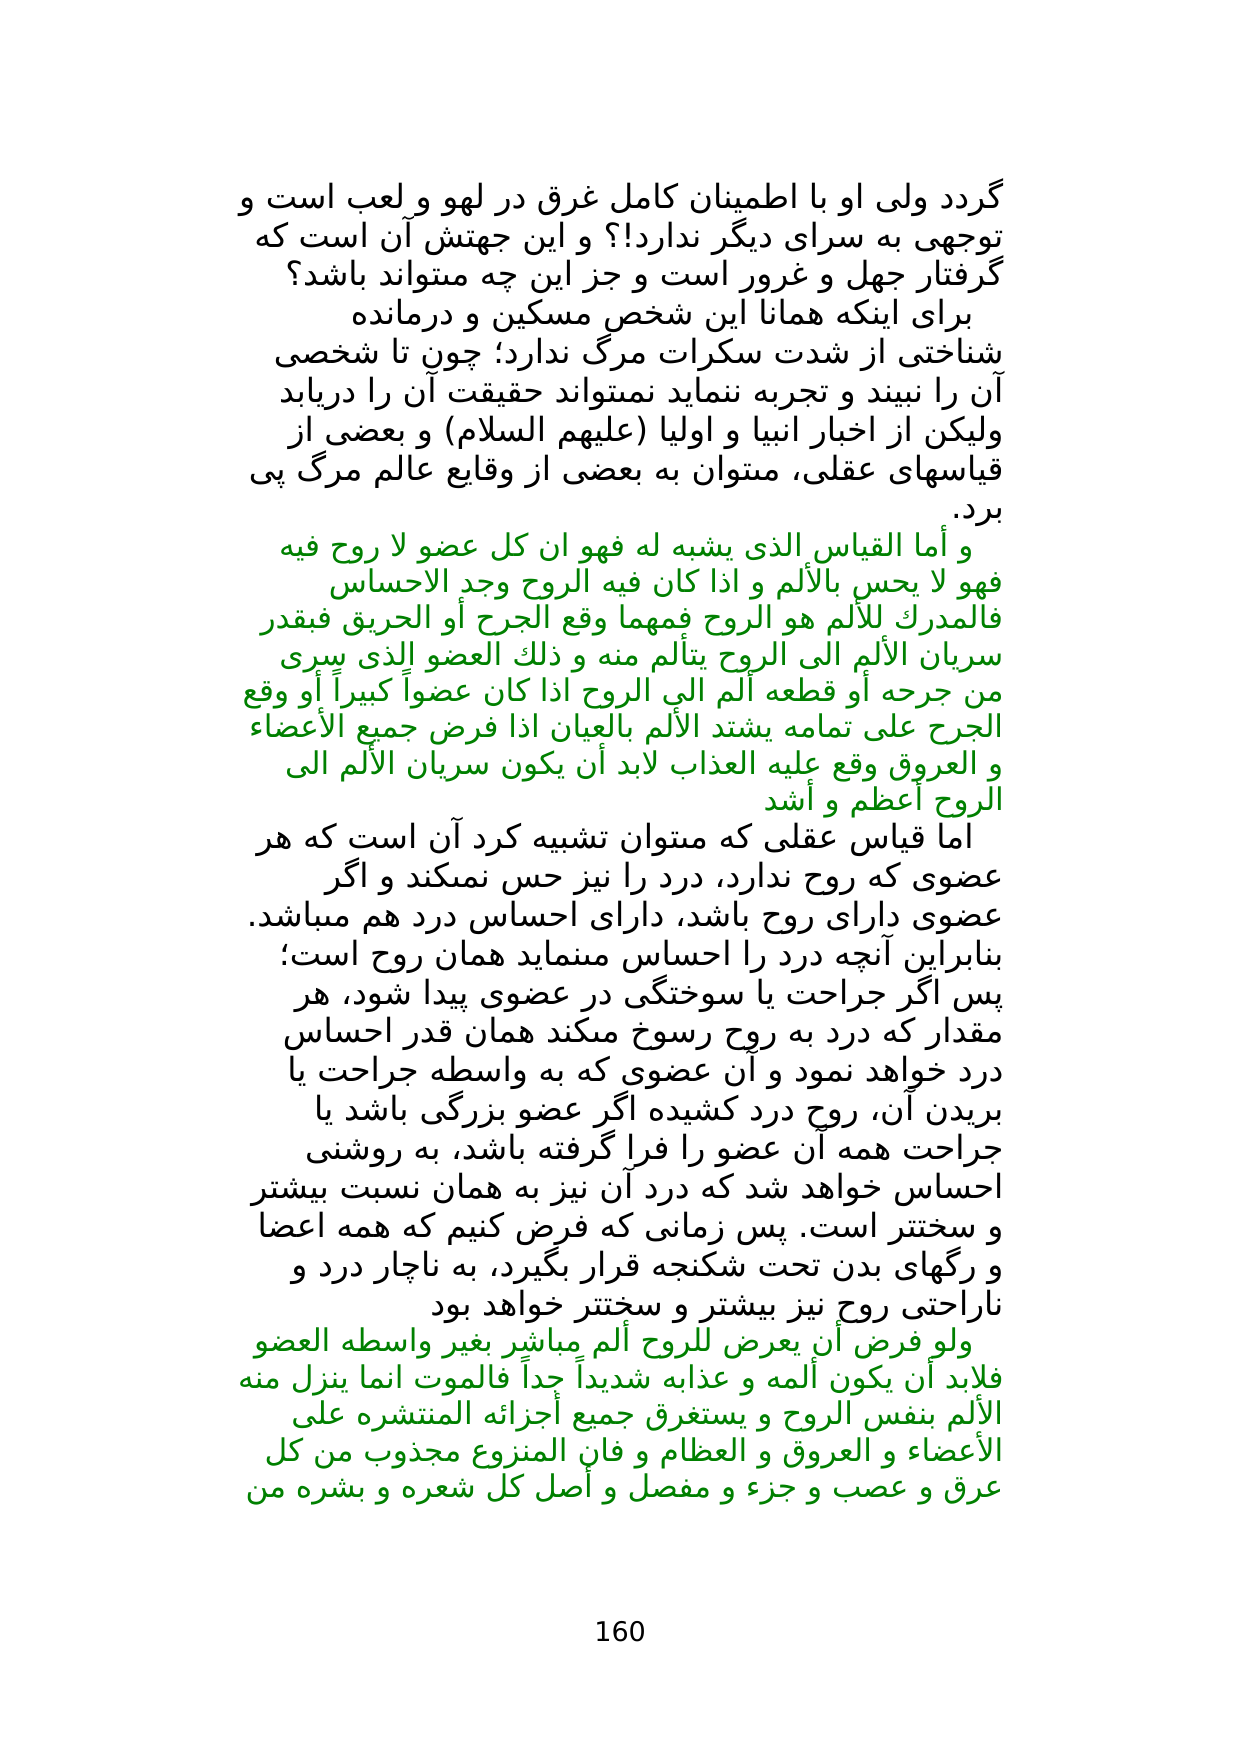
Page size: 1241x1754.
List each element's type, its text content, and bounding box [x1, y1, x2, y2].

text اما قياس عقلى كه مى‏توان تشبيه كرد آن است كه هر عضوى كه روح ندارد، درد را نيز حس نمى‏كند و اگر عضوى داراى روح باشد، داراى احساس درد هم مى‏باشد. بنابراين آنچه درد را احساس مى‏نمايد همان روح است؛ پس اگر جراحت يا سوختگى در عضوى پيدا شود، هر مقدار كه درد به روح رسوخ مى‏كند همان قدر احساس درد خواهد نمود و آن عضوى كه به واسطه جراحت يا بريدن آن، روح درد كشيده اگر عضو بزرگى باشد يا جراحت همه آن عضو را فرا گرفته باشد، به روشنى احساس خواهد شد كه درد آن نيز به همان نسبت بيشتر و سخت‏تر است. پس زمانى كه فرض كنيم كه همه اعضا و رگ‏هاى بدن تحت شكنجه قرار بگيرد، به ناچار درد و ناراحتى روح نيز بيشتر و سخت‏تر خواهد بود [236, 818, 1004, 1323]
text و أما القياس الذى يشبه له فهو ان كل عضو لا روح فيه فهو لا يحس بالألم و اذا كان فيه الروح وجد الاحساس فالمدرك للألم هو الروح فمهما وقع‏ الجرح أو الحريق فبقدر سريان الألم الى الروح يتألم منه و ذلك العضو الذى سرى من جرحه أو قطعه ألم الى الروح اذا كان عضواً كبيراً أو وقع الجرح على تمامه يشتد الألم بالعيان اذا فرض جميع الأعضاء و العروق وقع عليه العذاب لابد أن يكون سريان الألم الى الروح أعظم و أشد [236, 527, 1004, 818]
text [236, 177, 1004, 294]
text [236, 1323, 1004, 1504]
text براى اينكه همانا اين شخص مسكين و درمانده شناختى از شدت سكرات مرگ ندارد؛ چون تا شخصى آن را نبيند و تجربه ننمايد نمى‏تواند حقيقت آن را دريابد وليكن از اخبار انبيا و اوليا (عليهم السلام) و بعضى از قياس‏هاى عقلى، مى‏توان به بعضى از وقايع عالم مرگ پى برد. [236, 294, 1004, 527]
